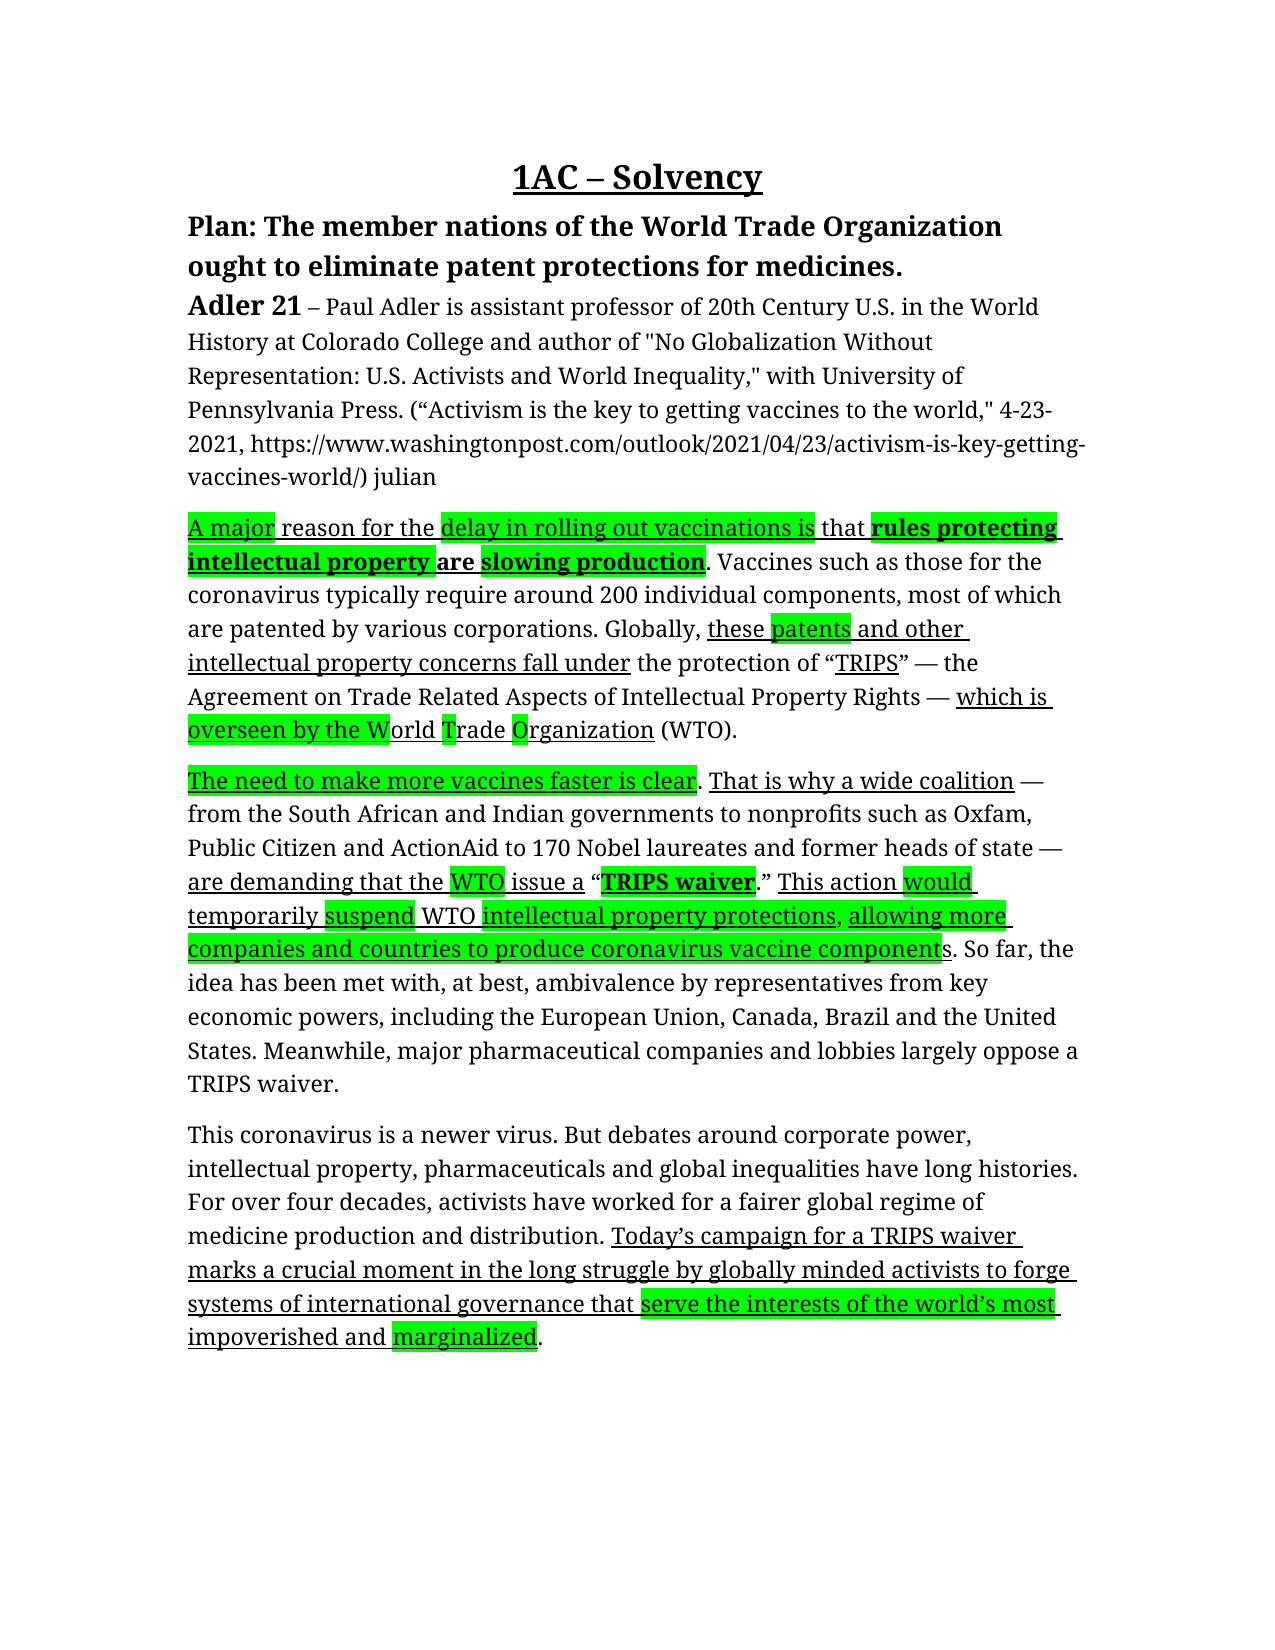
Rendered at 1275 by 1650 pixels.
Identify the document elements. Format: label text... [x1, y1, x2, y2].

text This coronavirus is a newer virus. But debates around corporate power, intellectual property, pharmaceuticals and global inequalities have long histories. For over four decades, activists have worked for a fairer global regime of medicine production and distribution. Today’s campaign for a TRIPS waiver marks a crucial moment in the long struggle by globally minded activists to forge systems of international governance that serve the interests of the world’s most impoverished and marginalized. [187, 1119, 1087, 1352]
text A major reason for the delay in rolling out vaccinations is that rules protecting intellectual property are slowing production. Vaccines such as those for the coronavirus typically require around 200 individual components, most of which are patented by various corporations. Globally, these patents and other intellectual property concerns fall under the protection of “TRIPS” — the Agreement on Trade Related Aspects of Intellectual Property Rights — which is overseen by the World Trade Organization (WTO). [187, 512, 1087, 745]
text The need to make more vaccines faster is clear. That is why a wide coalition — from the South African and Indian governments to nonprofits such as Oxfam, Public Citizen and ActionAid to 170 Nobel laureates and former heads of state — are demanding that the WTO issue a “TRIPS waiver.” This action would temporarily suspend WTO intellectual property protections, allowing more companies and countries to produce coronavirus vaccine components. So far, the idea has been met with, at best, ambivalence by representatives from key economic powers, including the European Union, Canada, Brazil and the United States. Meanwhile, major pharmaceutical companies and lobbies largely oppose a TRIPS waiver. [187, 764, 1087, 1099]
text Adler 21 – Paul Adler is assistant professor of 20th Century U.S. in the World History at Colorado College and author of "No Globalization Without Representation: U.S. Activists and World Inequality," with University of Pennsylvania Press. (“Activism is the key to getting vaccines to the world," 4-23-2021, https://www.washingtonpost.com/outlook/2021/04/23/activism-is-key-getting-vaccines-world/) julian [187, 287, 1087, 492]
subtitle Plan: The member nations of the World Trade Organization ought to eliminate patent protections for medicines. [187, 207, 1087, 284]
subtitle 1AC – Solvency [187, 154, 1087, 199]
